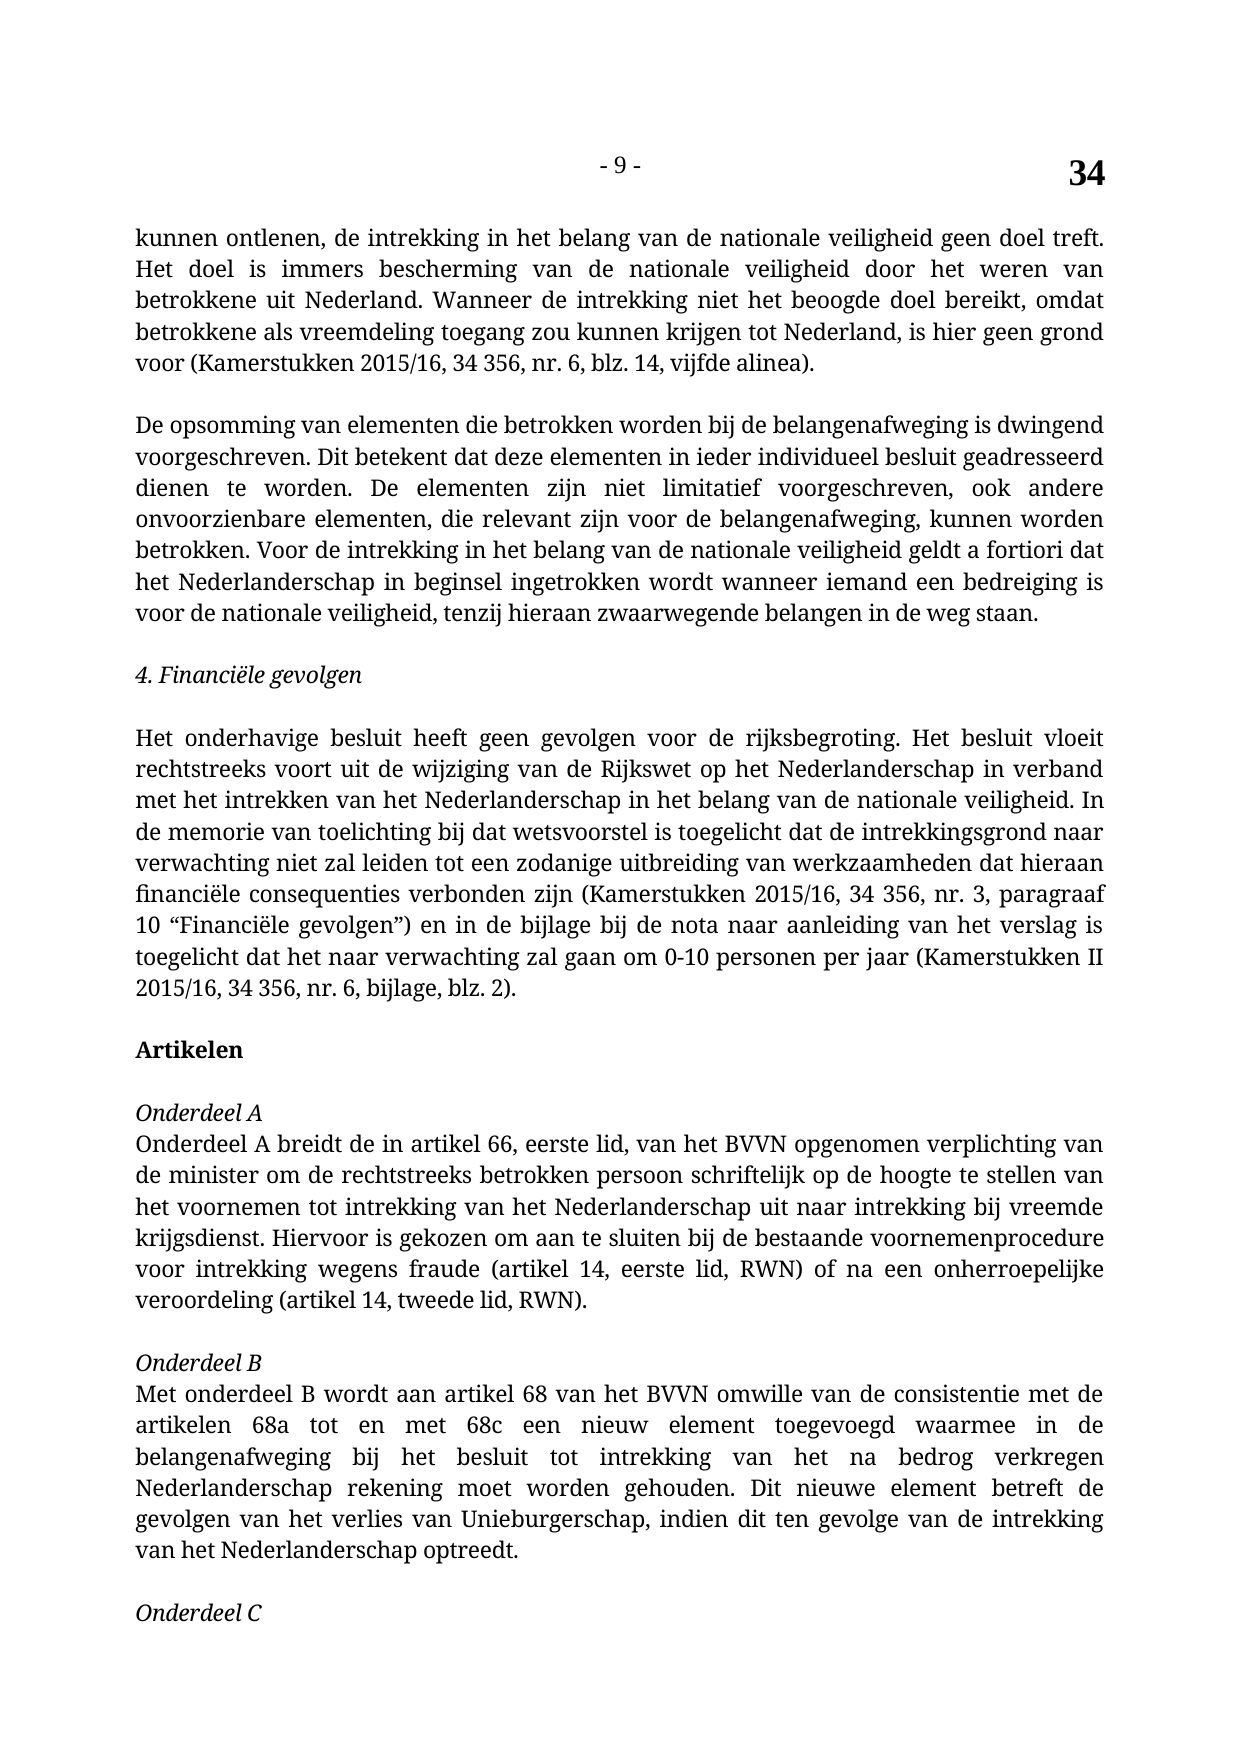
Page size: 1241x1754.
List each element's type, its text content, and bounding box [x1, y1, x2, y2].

text Artikelen [135, 1034, 1105, 1066]
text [135, 222, 1105, 378]
text De opsomming van elementen die betrokken worden bij de belangenafweging is dwingend voorgeschreven. Dit betekent dat deze elementen in ieder individueel besluit geadresseerd dienen te worden. De elementen zijn niet limitatief voorgeschreven, ook andere onvoorzienbare elementen, die relevant zijn voor de belangenafweging, kunnen worden betrokken. Voor de intrekking in het belang van de nationale veiligheid geldt a fortiori dat het Nederlanderschap in beginsel ingetrokken wordt wanneer iemand een bedreiging is voor de nationale veiligheid, tenzij hieraan zwaarwegende belangen in de weg staan. [135, 409, 1105, 628]
text Het onderhavige besluit heeft geen gevolgen voor de rijksbegroting. Het besluit vloeit rechtstreeks voort uit de wijziging van de Rijkswet op het Nederlanderschap in verband met het intrekken van het Nederlanderschap in het belang van de nationale veiligheid. In de memorie van toelichting bij dat wetsvoorstel is toegelicht dat de intrekkingsgrond naar verwachting niet zal leiden tot een zodanige uitbreiding van werkzaamheden dat hieraan financiële consequenties verbonden zijn (Kamerstukken 2015/16, 34 356, nr. 3, paragraaf 10 “Financiële gevolgen”) en in de bijlage bij de nota naar aanleiding van het verslag is toegelicht dat het naar verwachting zal gaan om 0-10 personen per jaar (Kamerstukken II 2015/16, 34 356, nr. 6, bijlage, blz. 2). [135, 722, 1105, 1003]
text Onderdeel A breidt de in artikel 66, eerste lid, van het BVVN opgenomen verplichting van de minister om de rechtstreeks betrokken persoon schriftelijk op de hoogte te stellen van het voornemen tot intrekking van het Nederlanderschap uit naar intrekking bij vreemde krijgsdienst. Hiervoor is gekozen om aan te sluiten bij de bestaande voornemenprocedure voor intrekking wegens fraude (artikel 14, eerste lid, RWN) of na een onherroepelijke veroordeling (artikel 14, tweede lid, RWN). [135, 1128, 1105, 1316]
text Onderdeel B [135, 1347, 1105, 1378]
text Onderdeel C [135, 1597, 1105, 1628]
text Onderdeel A [135, 1097, 1105, 1128]
text Met onderdeel B wordt aan artikel 68 van het BVVN omwille van de consistentie met de artikelen 68a tot en met 68c een nieuw element toegevoegd waarmee in de belangenafweging bij het besluit tot intrekking van het na bedrog verkregen Nederlanderschap rekening moet worden gehouden. Dit nieuwe element betreft de gevolgen van het verlies van Unieburgerschap, indien dit ten gevolge van de intrekking van het Nederlanderschap optreedt. [135, 1378, 1105, 1566]
text 4. Financiële gevolgen [135, 659, 1105, 691]
